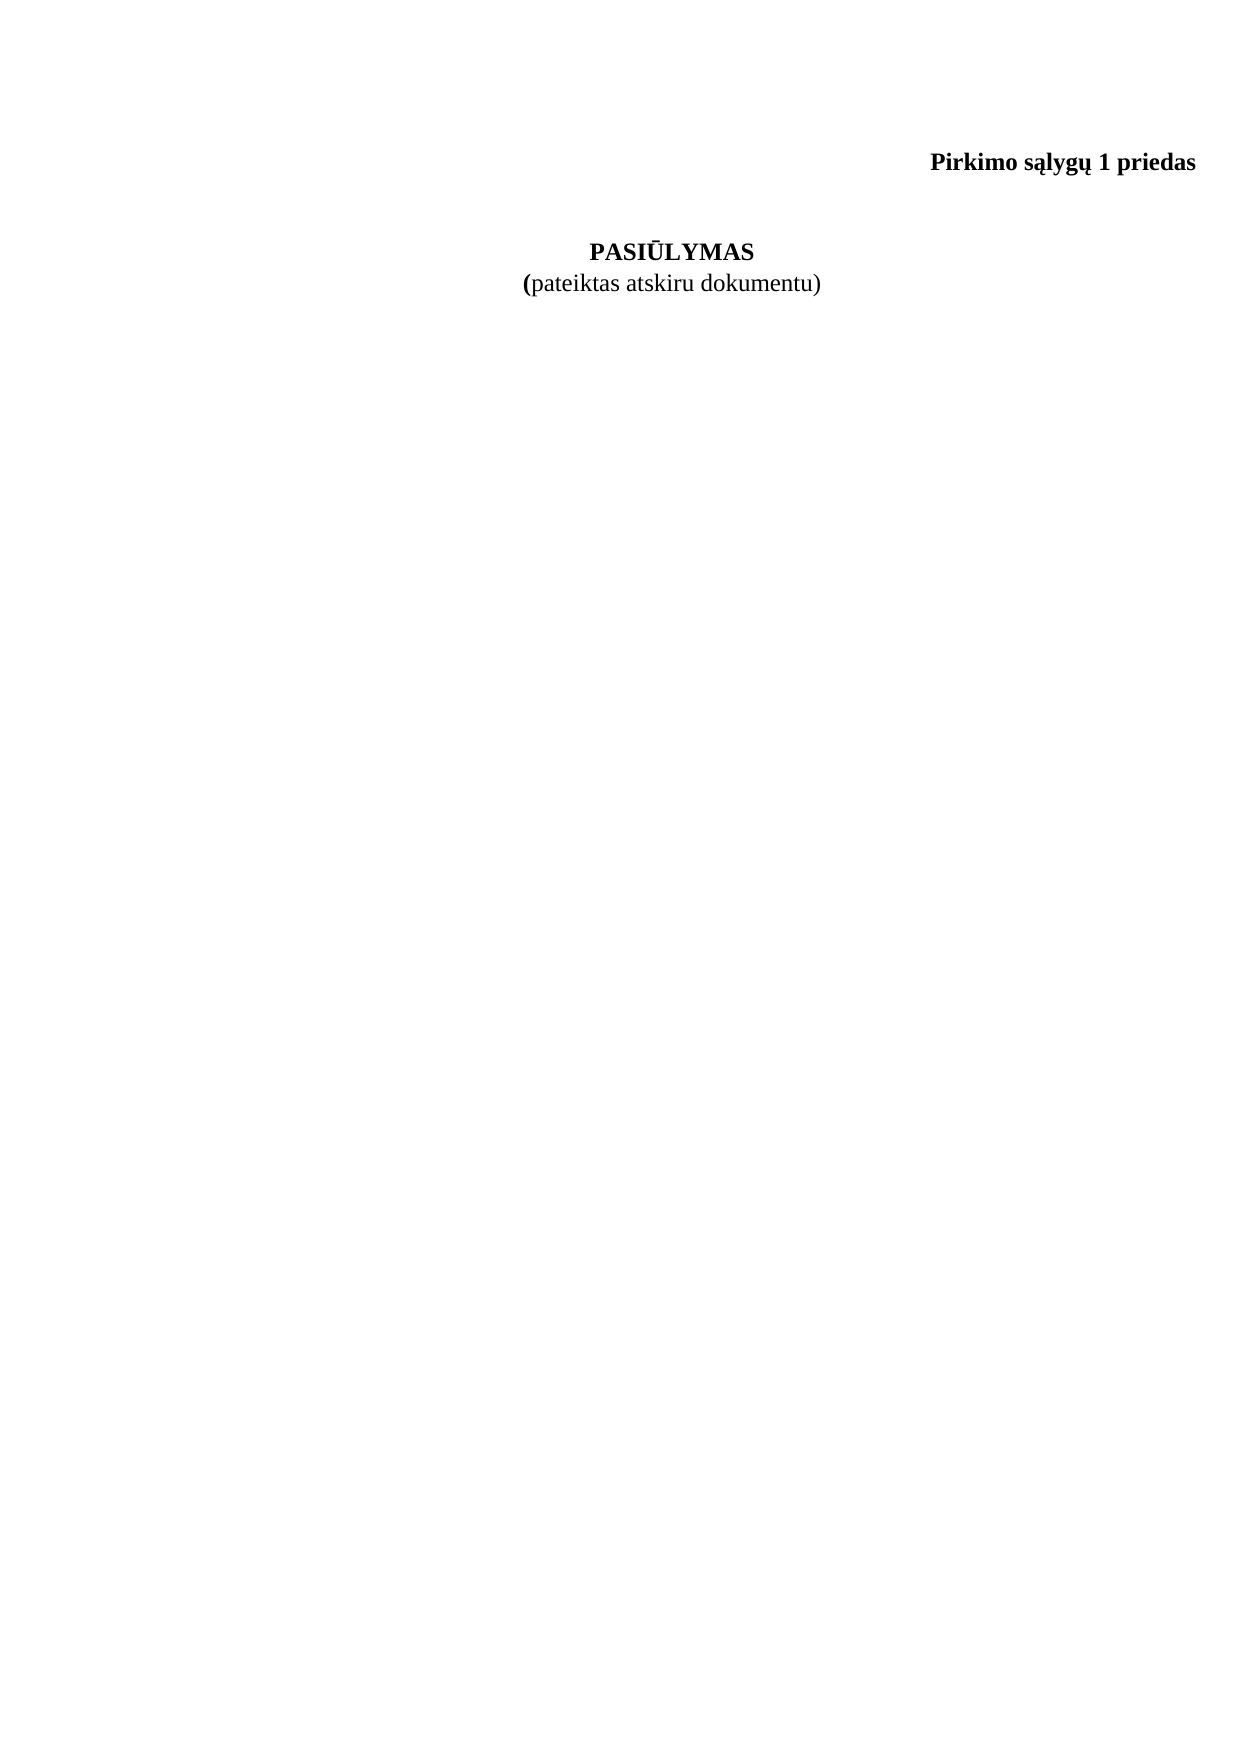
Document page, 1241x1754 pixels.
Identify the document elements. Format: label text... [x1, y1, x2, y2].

text Pirkimo sąlygų 1 priedas [148, 147, 1196, 176]
text (pateiktas atskiru dokumentu) [148, 268, 1196, 297]
text PASIŪLYMAS [148, 237, 1196, 266]
